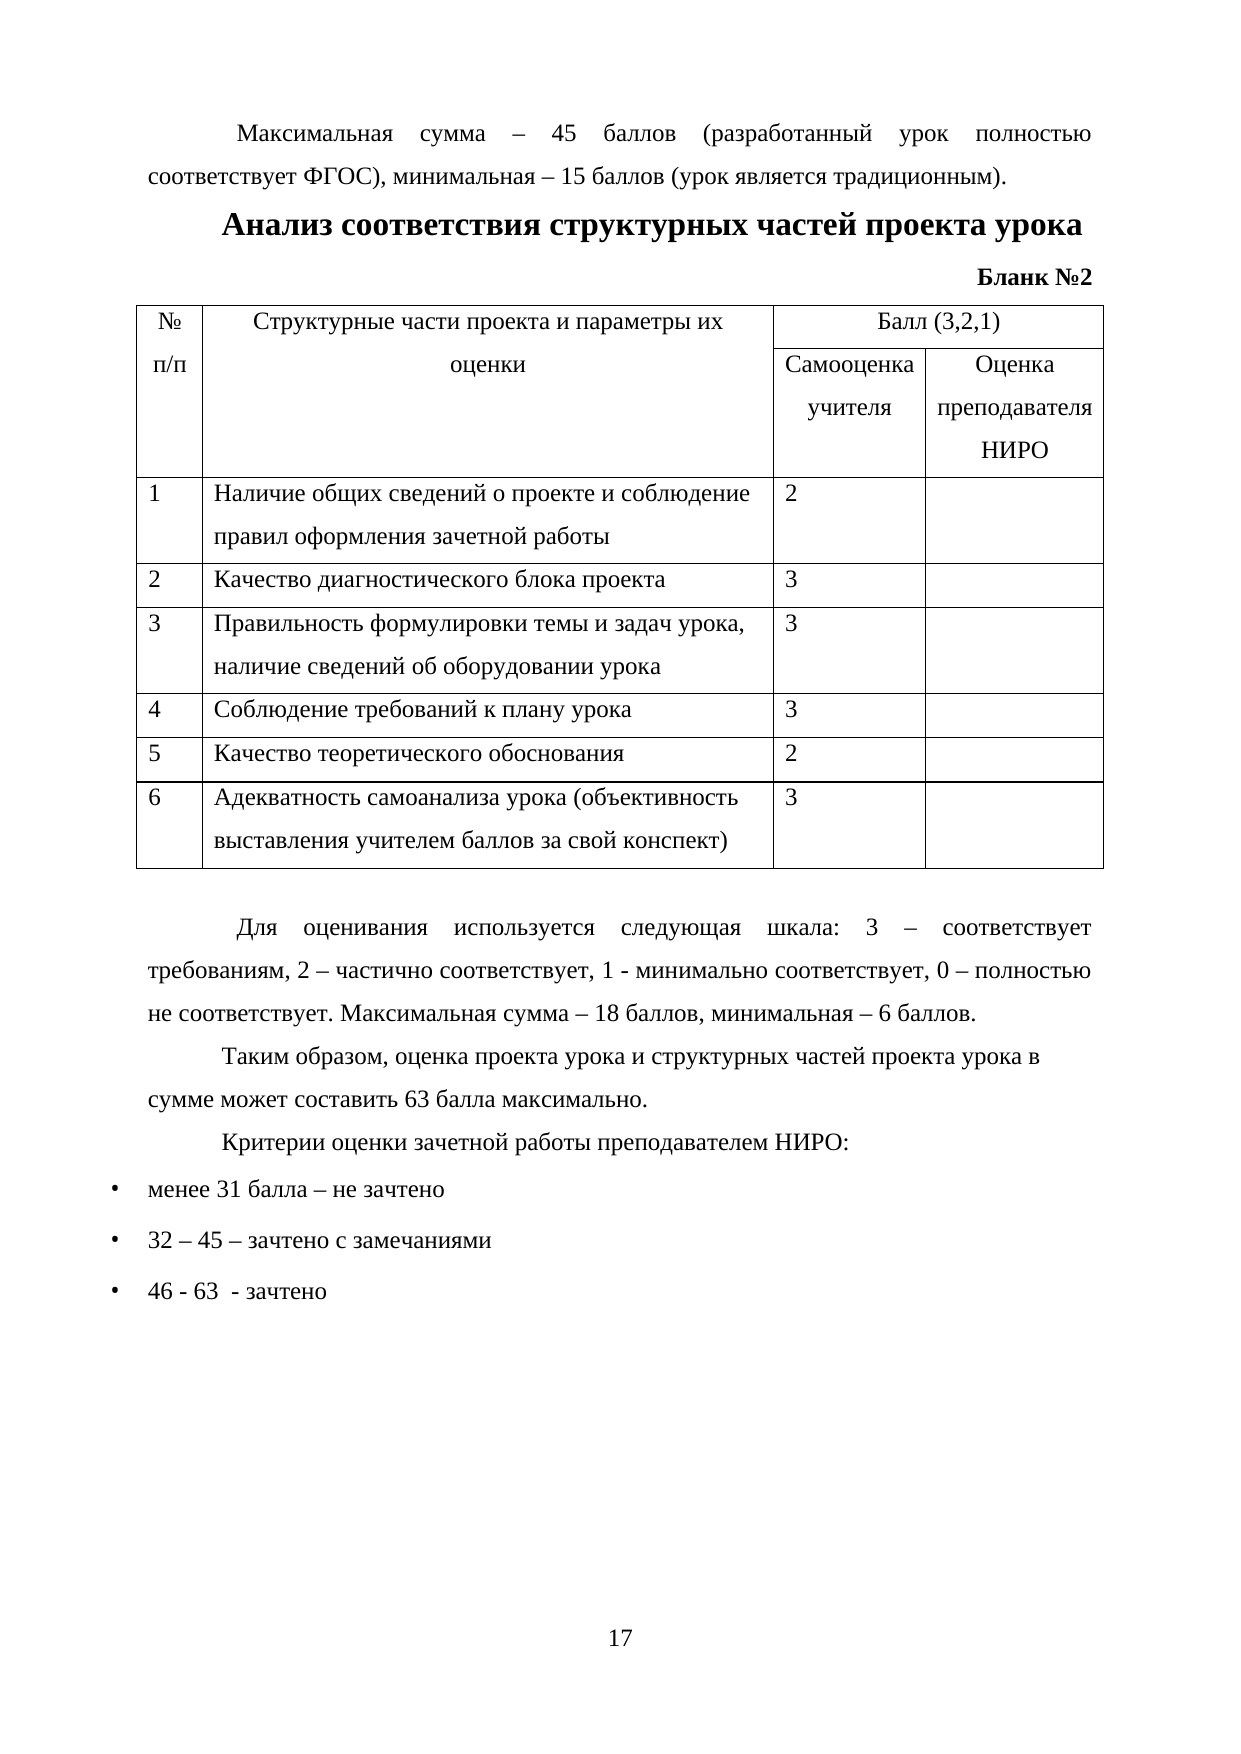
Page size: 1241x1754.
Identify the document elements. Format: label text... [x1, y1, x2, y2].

table_cell 1 [137, 478, 202, 563]
table_cell Качество диагностического блока проекта [203, 564, 773, 607]
table_cell 5 [137, 738, 202, 781]
table_cell Наличие общих сведений о проекте и соблюдение правил оформления зачетной работы [203, 478, 773, 563]
text Анализ соответствия структурных частей проекта урока [148, 204, 1092, 243]
table_cell [926, 478, 1103, 563]
table_header Балл (3,2,1) [774, 306, 1103, 348]
list 32 – 45 – зачтено с замечаниями [110, 1221, 1092, 1255]
text Максимальная сумма – 45 баллов (разработанный урок полностью соответствует ФГОС), минимальная – 15 баллов (урок является традиционным). [148, 118, 1092, 190]
table_cell 2 [137, 564, 202, 607]
table_cell [926, 608, 1103, 693]
table_cell [926, 783, 1103, 867]
table_cell [926, 738, 1103, 781]
table_cell 3 [774, 783, 925, 867]
table_cell Оценка преподавателя НИРО [926, 349, 1103, 477]
table_cell 3 [774, 694, 925, 737]
table_cell 3 [774, 564, 925, 607]
list 46 - 63 - зачтено [110, 1272, 1092, 1306]
table_cell 2 [774, 478, 925, 563]
text Для оценивания используется следующая шкала: 3 – соответствует требованиям, 2 – частично соответствует, 1 - минимально соответствует, 0 – полностью не соответствует. Максимальная сумма – 18 баллов, минимальная – 6 баллов. [148, 912, 1092, 1027]
table_cell 4 [137, 694, 202, 737]
table_cell 6 [137, 783, 202, 867]
table_cell Соблюдение требований к плану урока [203, 694, 773, 737]
table_header № п/п [137, 306, 202, 477]
table_cell Качество теоретического обоснования [203, 738, 773, 781]
text Бланк №2 [148, 262, 1092, 291]
table_cell Самооценка учителя [774, 349, 925, 477]
table_cell Адекватность самоанализа урока (объективность выставления учителем баллов за свой конспект) [203, 783, 773, 867]
table_header Структурные части проекта и параметры их оценки [203, 306, 773, 477]
table_cell 3 [137, 608, 202, 693]
text Критерии оценки зачетной работы преподавателем НИРО: [148, 1127, 1092, 1156]
table_cell [926, 694, 1103, 737]
text Таким образом, оценка проекта урока и структурных частей проекта урока в сумме может составить 63 балла максимально. [148, 1041, 1092, 1113]
list менее 31 балла – не зачтено [110, 1170, 1092, 1204]
table_cell [926, 564, 1103, 607]
table_cell Правильность формулировки темы и задач урока, наличие сведений об оборудовании урока [203, 608, 773, 693]
table_cell 2 [774, 738, 925, 781]
table_cell 3 [774, 608, 925, 693]
